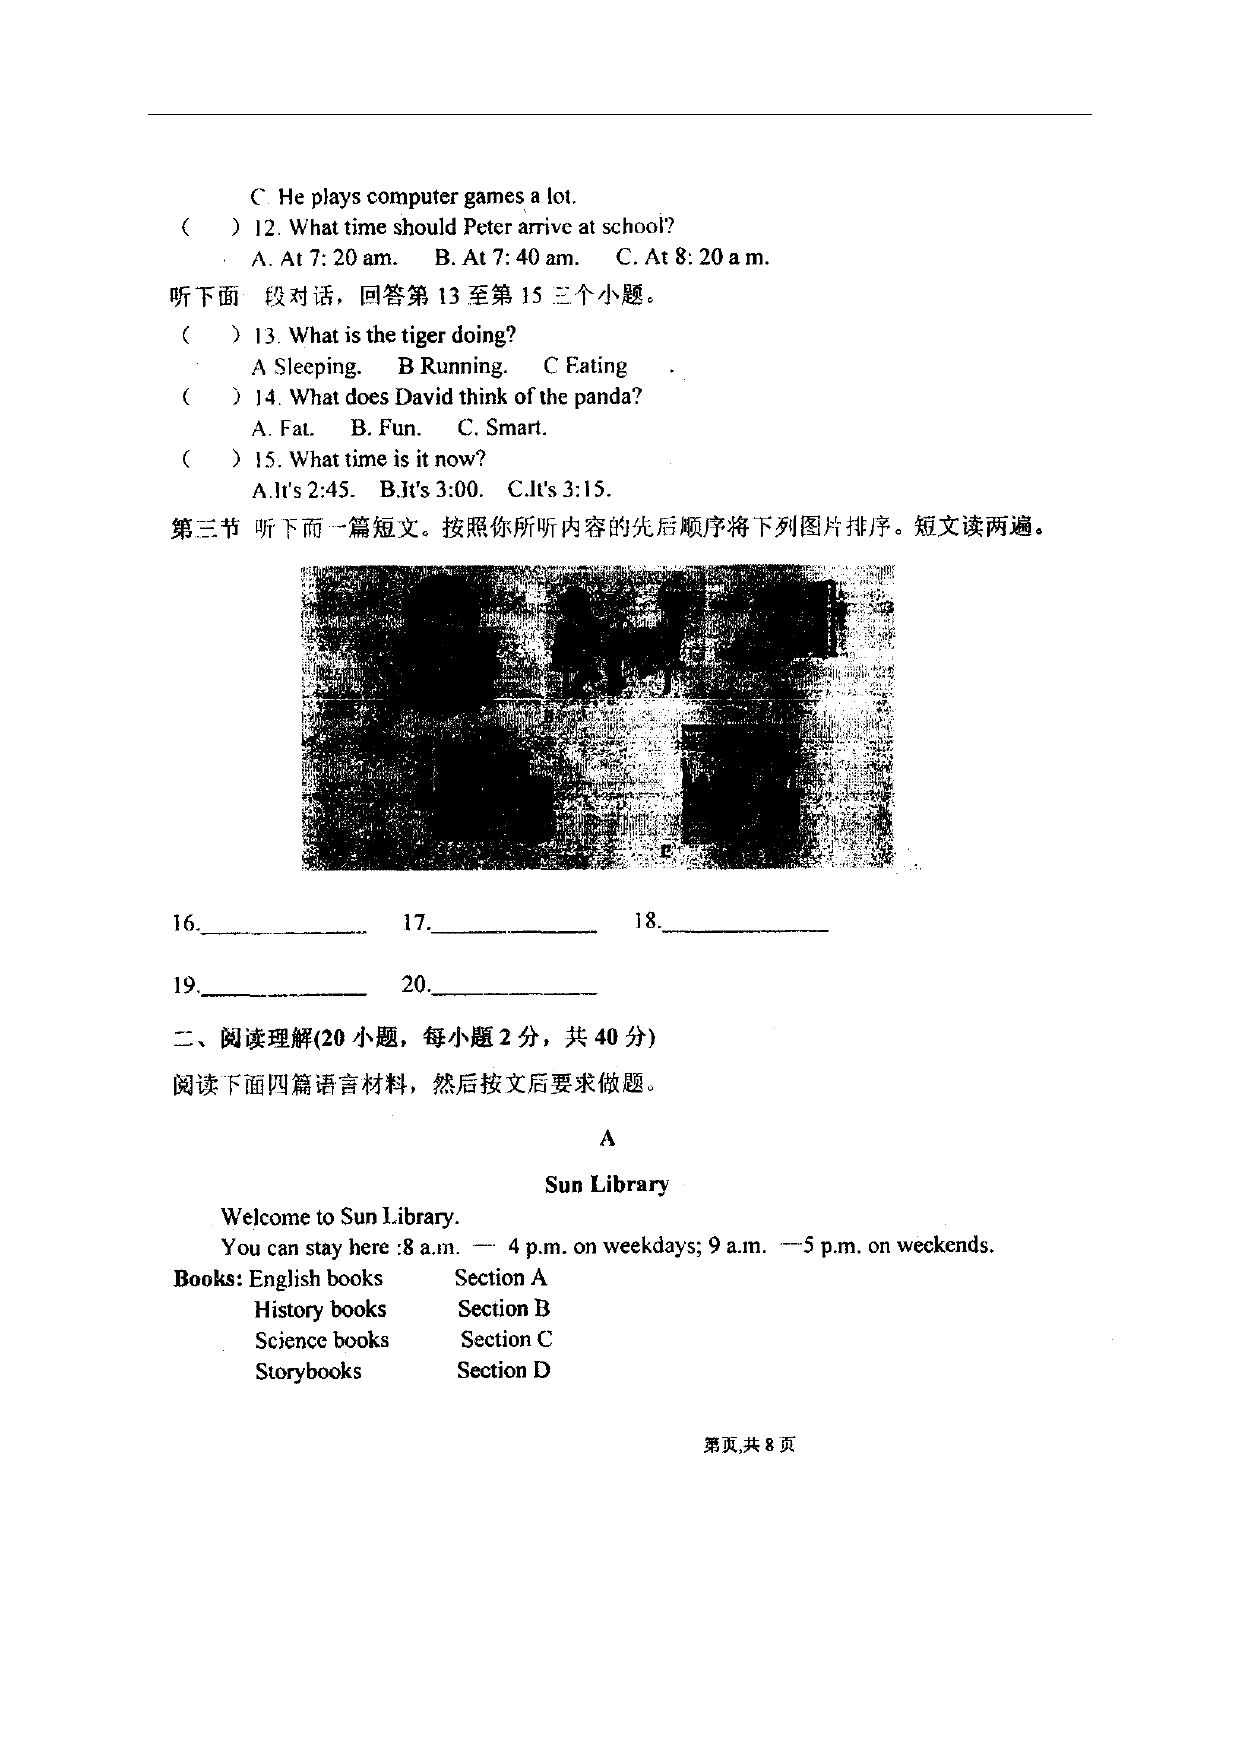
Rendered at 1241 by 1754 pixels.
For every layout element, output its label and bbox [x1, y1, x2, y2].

picture [147, 162, 1127, 1501]
